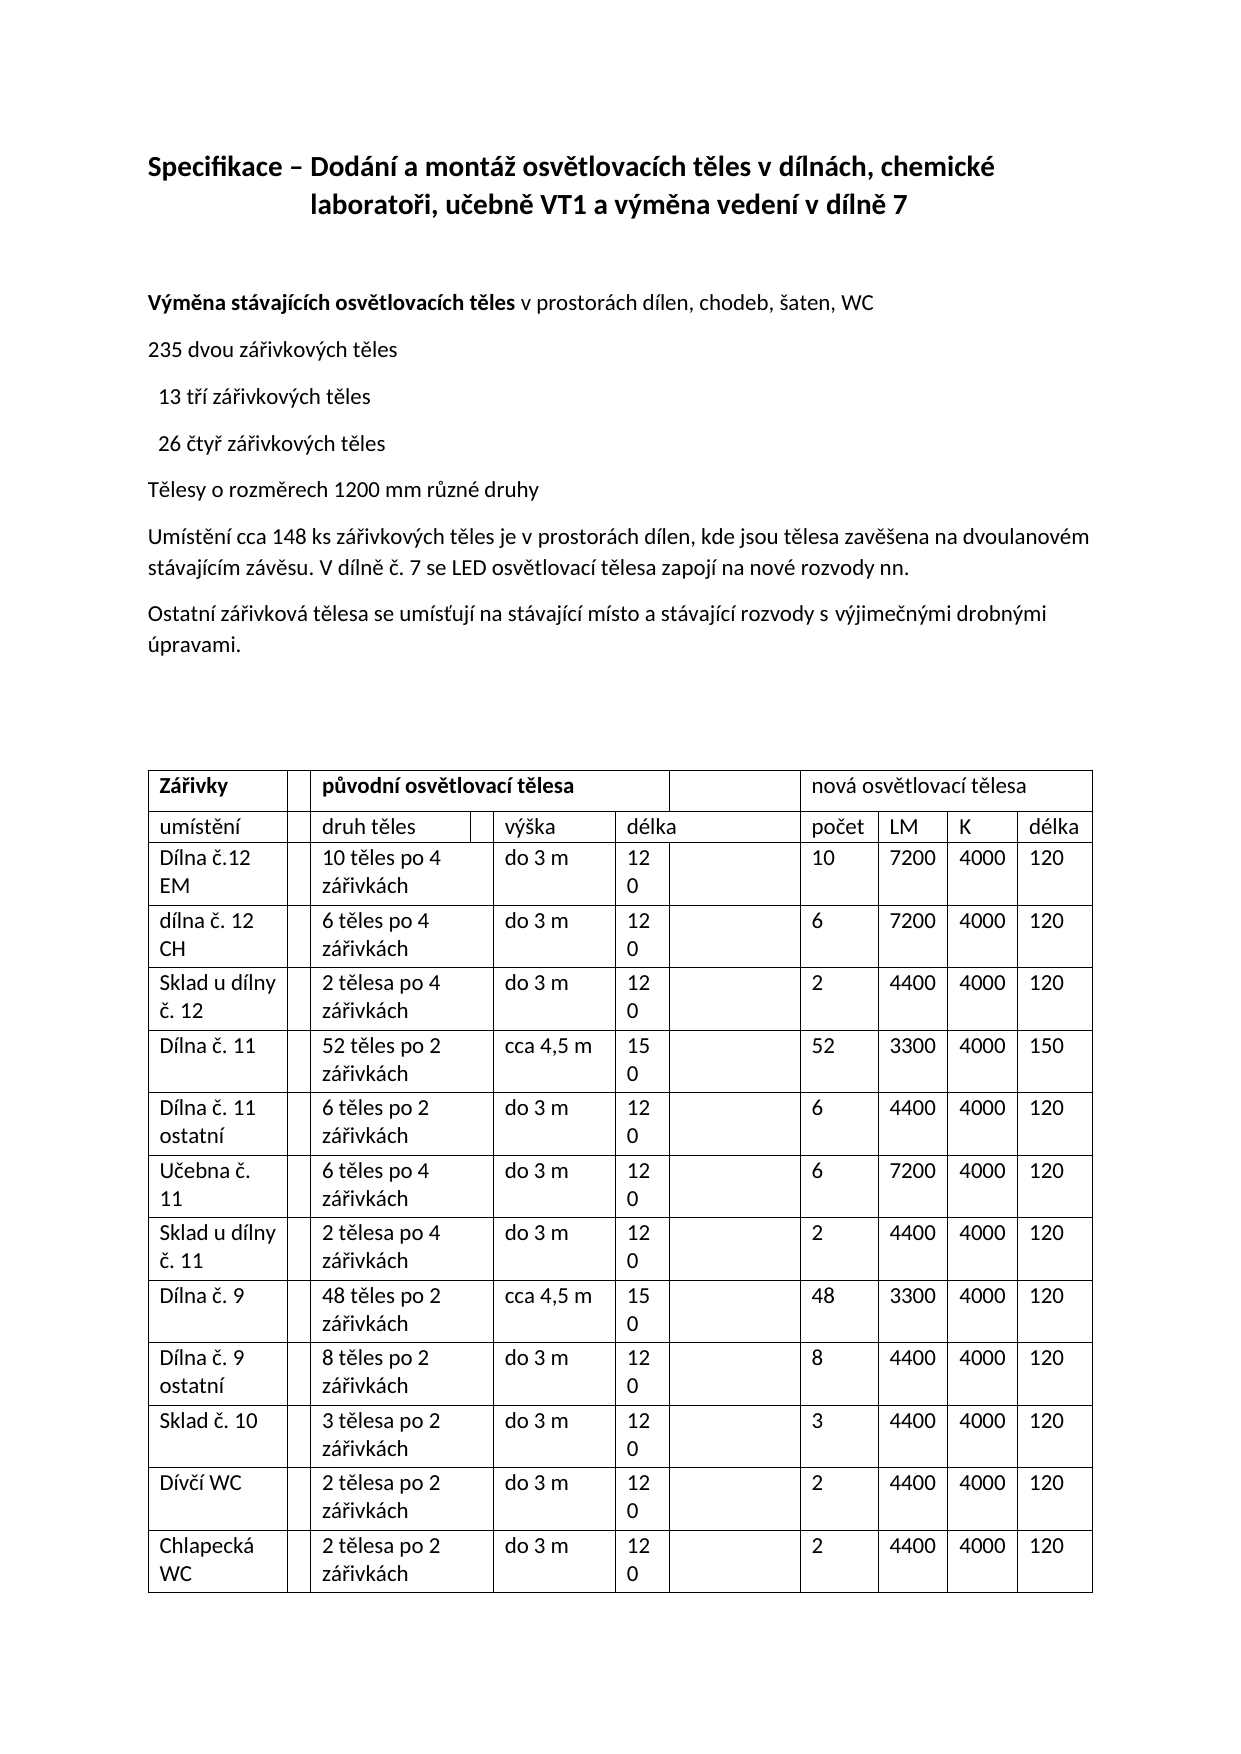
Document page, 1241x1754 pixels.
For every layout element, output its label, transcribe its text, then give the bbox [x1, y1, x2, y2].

table_cell výška [494, 812, 615, 842]
table_cell 3300 [879, 1281, 947, 1342]
table_cell [670, 1218, 800, 1280]
table_cell 6 těles po 2 zářivkách [311, 1093, 493, 1155]
table_cell 120 [616, 1218, 669, 1280]
table_cell [670, 968, 800, 1030]
table_cell [670, 1531, 800, 1592]
table_cell 4000 [948, 843, 1017, 905]
table_cell 4400 [879, 1531, 947, 1592]
table_cell [670, 843, 800, 905]
table_header Zářivky [149, 771, 287, 811]
table_cell 150 [616, 1281, 669, 1342]
table_cell Chlapecká WC [149, 1531, 287, 1592]
table_cell 4400 [879, 968, 947, 1030]
table_cell 150 [1018, 1031, 1092, 1092]
table_cell 120 [616, 906, 669, 967]
table_cell 4400 [879, 1343, 947, 1405]
table_cell cca 4,5 m [494, 1281, 615, 1342]
table_cell 4000 [948, 1531, 1017, 1592]
table_cell [670, 1343, 800, 1405]
table_cell 4400 [879, 1218, 947, 1280]
table_cell LM [879, 812, 947, 842]
table_cell cca 4,5 m [494, 1031, 615, 1092]
table_cell 2 tělesa po 4 zářivkách [311, 1218, 493, 1280]
table_cell 120 [1018, 1531, 1092, 1592]
table_cell 48 těles po 2 zářivkách [311, 1281, 493, 1342]
table_cell [670, 1468, 800, 1530]
table_cell 120 [1018, 1343, 1092, 1405]
table_cell 120 [616, 1531, 669, 1592]
table_cell 120 [1018, 1156, 1092, 1217]
text Umístění cca 148 ks zářivkových těles je v prostorách dílen, kde jsou tělesa zavěšena na dvoulanovém stávajícím závěsu. V dílně č. 7 se LED osvětlovací tělesa zapojí na nové rozvody nn. [148, 522, 1093, 581]
table_cell do 3 m [494, 1343, 615, 1405]
table_cell Dílna č. 11 [149, 1031, 287, 1092]
table_cell [670, 1031, 800, 1092]
table_cell 4000 [948, 1093, 1017, 1155]
table_cell Dílna č. 9 [149, 1281, 287, 1342]
table_cell [288, 906, 310, 967]
table_cell [670, 906, 800, 967]
table_cell [288, 1531, 310, 1592]
table_cell 4400 [879, 1093, 947, 1155]
table_cell 4000 [948, 1156, 1017, 1217]
table_cell [288, 1218, 310, 1280]
table_cell 4400 [879, 1406, 947, 1467]
table_cell 3300 [879, 1031, 947, 1092]
table_cell [288, 1468, 310, 1530]
table_header [288, 771, 310, 811]
table_cell 120 [616, 843, 669, 905]
table_cell [288, 1093, 310, 1155]
text 26 čtyř zářivkových těles [148, 429, 1093, 457]
table_cell do 3 m [494, 1531, 615, 1592]
table_cell 2 tělesa po 4 zářivkách [311, 968, 493, 1030]
table_cell 120 [1018, 968, 1092, 1030]
table_cell 2 [801, 1531, 878, 1592]
table_cell do 3 m [494, 906, 615, 967]
table_cell [288, 1156, 310, 1217]
table_cell do 3 m [494, 1156, 615, 1217]
table_cell do 3 m [494, 1406, 615, 1467]
table_cell [288, 1343, 310, 1405]
text Tělesy o rozměrech 1200 mm různé druhy [148, 476, 1093, 503]
table_cell 120 [1018, 1281, 1092, 1342]
table_header nová osvětlovací tělesa [801, 771, 1092, 811]
table_cell do 3 m [494, 1218, 615, 1280]
table_cell 6 těles po 4 zářivkách [311, 906, 493, 967]
table_cell do 3 m [494, 1093, 615, 1155]
table_cell 120 [1018, 843, 1092, 905]
table_cell 52 [801, 1031, 878, 1092]
table_cell [471, 812, 493, 842]
table_cell 120 [1018, 1406, 1092, 1467]
table_cell 120 [1018, 1093, 1092, 1155]
table_cell 120 [616, 1343, 669, 1405]
table_header [670, 771, 800, 811]
table_cell Dívčí WC [149, 1468, 287, 1530]
table_cell dílna č. 12 CH [149, 906, 287, 967]
table_cell [288, 1281, 310, 1342]
table_cell 3 [801, 1406, 878, 1467]
table_cell 7200 [879, 843, 947, 905]
table_cell 4000 [948, 1406, 1017, 1467]
table_cell [670, 1406, 800, 1467]
table_cell 4000 [948, 1031, 1017, 1092]
table_cell [288, 1406, 310, 1467]
table_cell 120 [616, 1156, 669, 1217]
table_cell 120 [616, 968, 669, 1030]
table_cell 120 [1018, 1218, 1092, 1280]
table_cell druh těles [311, 812, 470, 842]
table_cell 4000 [948, 906, 1017, 967]
table_cell 10 těles po 4 zářivkách [311, 843, 493, 905]
table_cell 120 [1018, 906, 1092, 967]
table_cell 2 [801, 1468, 878, 1530]
table_cell 6 těles po 4 zářivkách [311, 1156, 493, 1217]
table_cell 2 [801, 968, 878, 1030]
table_cell 120 [616, 1406, 669, 1467]
table_cell Dílna č. 11 ostatní [149, 1093, 287, 1155]
table_cell 4000 [948, 1281, 1017, 1342]
table_cell 48 [801, 1281, 878, 1342]
table_cell 120 [616, 1093, 669, 1155]
text Výměna stávajících osvětlovacích těles v prostorách dílen, chodeb, šaten, WC [148, 288, 1093, 316]
table_cell [288, 812, 310, 842]
table_cell 4000 [948, 1468, 1017, 1530]
table_cell 52 těles po 2 zářivkách [311, 1031, 493, 1092]
table_cell 2 [801, 1218, 878, 1280]
table_cell Dílna č.12 EM [149, 843, 287, 905]
table_cell 8 [801, 1343, 878, 1405]
table_cell 4000 [948, 968, 1017, 1030]
table_cell [288, 843, 310, 905]
table_cell 6 [801, 1093, 878, 1155]
table_cell [670, 1281, 800, 1342]
table_cell Dílna č. 9 ostatní [149, 1343, 287, 1405]
table_cell [670, 1156, 800, 1217]
table_cell 2 tělesa po 2 zářivkách [311, 1468, 493, 1530]
table_cell K [948, 812, 1017, 842]
table_cell 3 tělesa po 2 zářivkách [311, 1406, 493, 1467]
table_cell 7200 [879, 906, 947, 967]
table_cell délka [1018, 812, 1092, 842]
text Specifikace – Dodání a montáž osvětlovacích těles v dílnách, chemické laboratoři, učebně VT1 a výměna vedení v dílně 7 [148, 148, 1093, 222]
table_cell 6 [801, 1156, 878, 1217]
table_cell Sklad č. 10 [149, 1406, 287, 1467]
table_cell umístění [149, 812, 287, 842]
table_cell do 3 m [494, 1468, 615, 1530]
text 235 dvou zářivkových těles [148, 335, 1093, 363]
table_cell 4000 [948, 1218, 1017, 1280]
table_cell Učebna č. 11 [149, 1156, 287, 1217]
table_cell délka [616, 812, 800, 842]
table_cell 7200 [879, 1156, 947, 1217]
table_cell 120 [1018, 1468, 1092, 1530]
table_cell Sklad u dílny č. 11 [149, 1218, 287, 1280]
table_cell 2 tělesa po 2 zářivkách [311, 1531, 493, 1592]
table_cell [670, 1093, 800, 1155]
table_cell 6 [801, 906, 878, 967]
table_cell [288, 968, 310, 1030]
table_header původní osvětlovací tělesa [311, 771, 669, 811]
table_cell Sklad u dílny č. 12 [149, 968, 287, 1030]
table_cell počet [801, 812, 878, 842]
table_cell 4000 [948, 1343, 1017, 1405]
table_cell 10 [801, 843, 878, 905]
table_cell do 3 m [494, 843, 615, 905]
table_cell 120 [616, 1468, 669, 1530]
text 13 tří zářivkových těles [148, 382, 1093, 410]
text Ostatní zářivková tělesa se umísťují na stávající místo a stávající rozvody s výjimečnými drobnými úpravami. [148, 599, 1093, 658]
table_cell [288, 1031, 310, 1092]
table_cell 150 [616, 1031, 669, 1092]
table_cell 4400 [879, 1468, 947, 1530]
table_cell do 3 m [494, 968, 615, 1030]
table_cell 8 těles po 2 zářivkách [311, 1343, 493, 1405]
